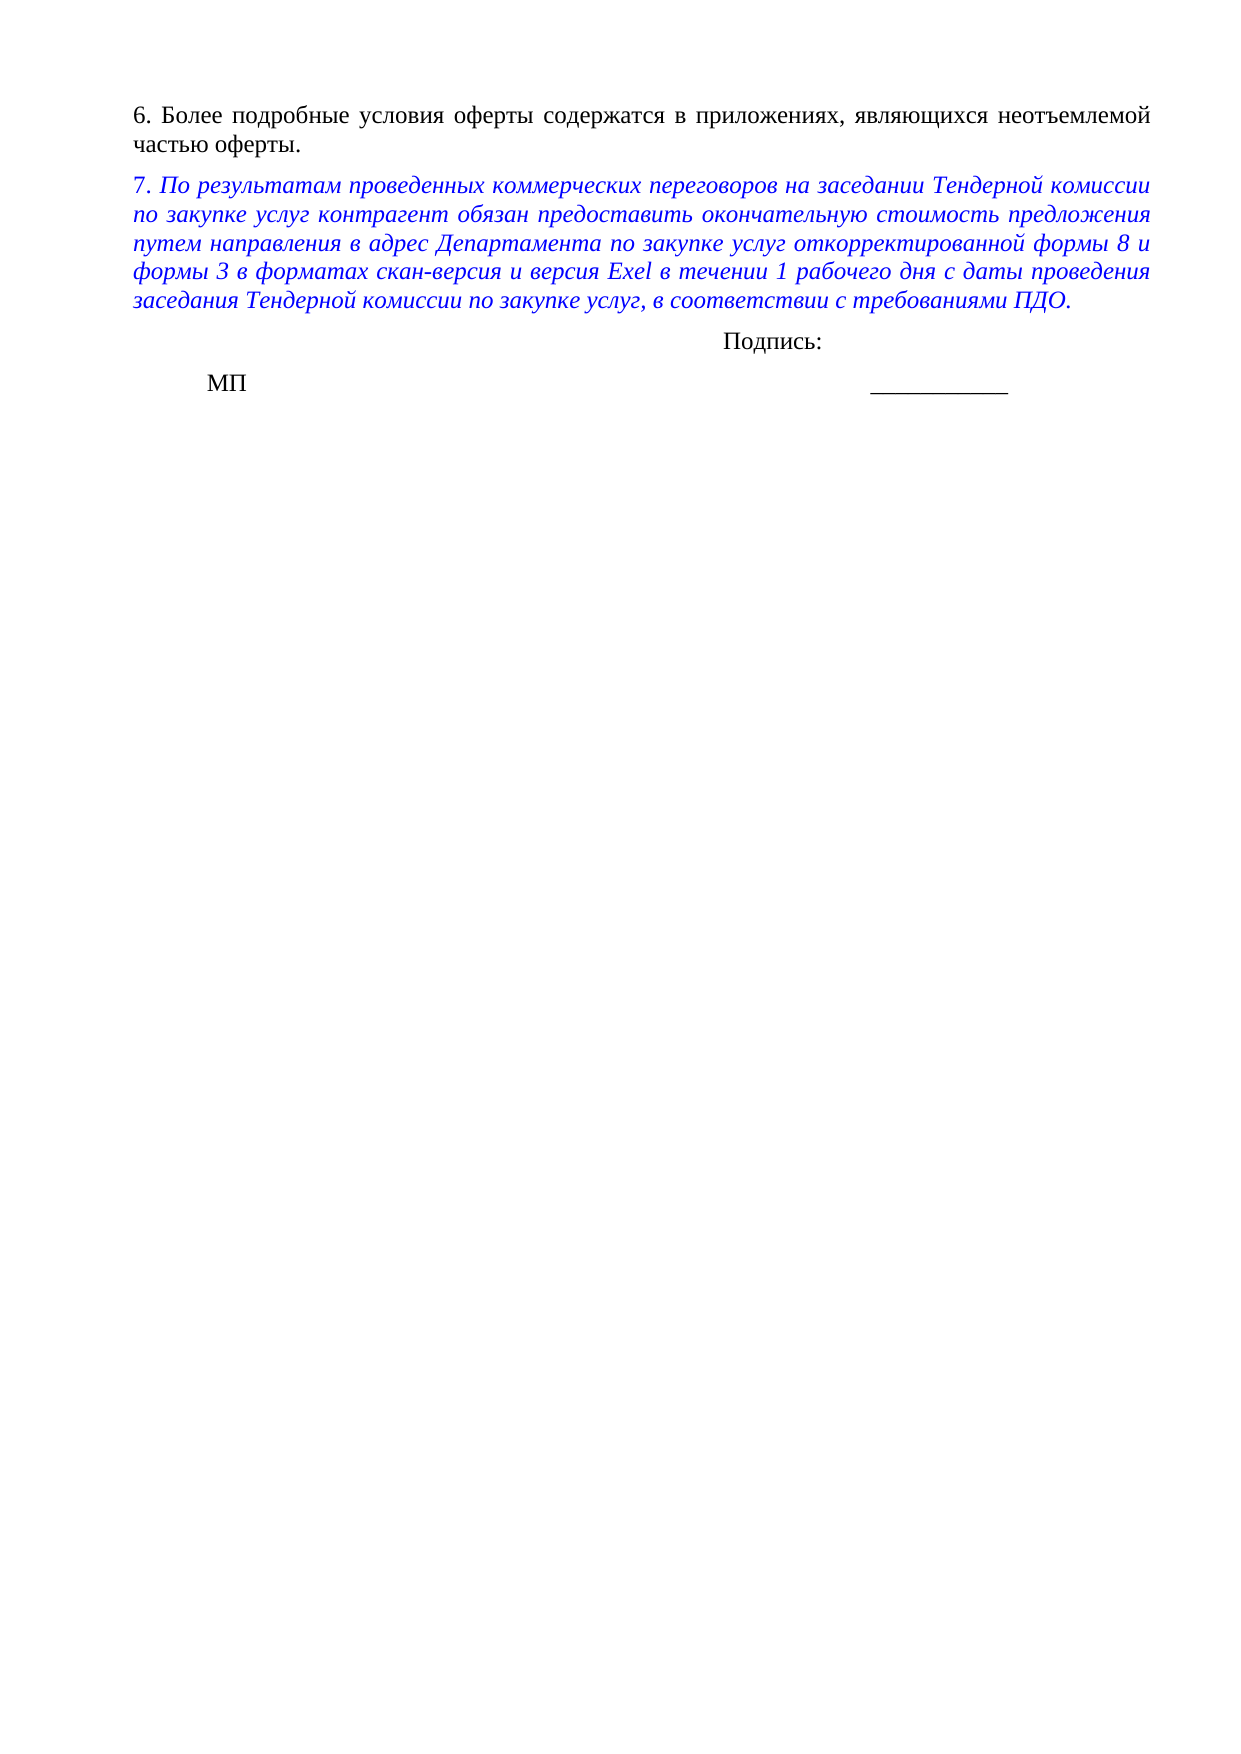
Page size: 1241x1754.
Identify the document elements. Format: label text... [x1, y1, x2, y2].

text 6. Более подробные условия оферты содержатся в приложениях, являющихся неотъемлемой частью оферты. [133, 100, 1152, 158]
text 7. По результатам проведенных коммерческих переговоров на заседании Тендерной комиссии по закупке услуг контрагент обязан предоставить окончательную стоимость предложения путем направления в адрес Департамента по закупке услуг откорректированной формы 8 и формы 3 в форматах скан-версия и версия Exel в течении 1 рабочего дня c даты проведения заседания Тендерной комиссии по закупке услуг, в соответствии с требованиями ПДО. [133, 170, 1152, 314]
text МП ___________ [133, 368, 1152, 396]
text Подпись: [133, 326, 1152, 355]
